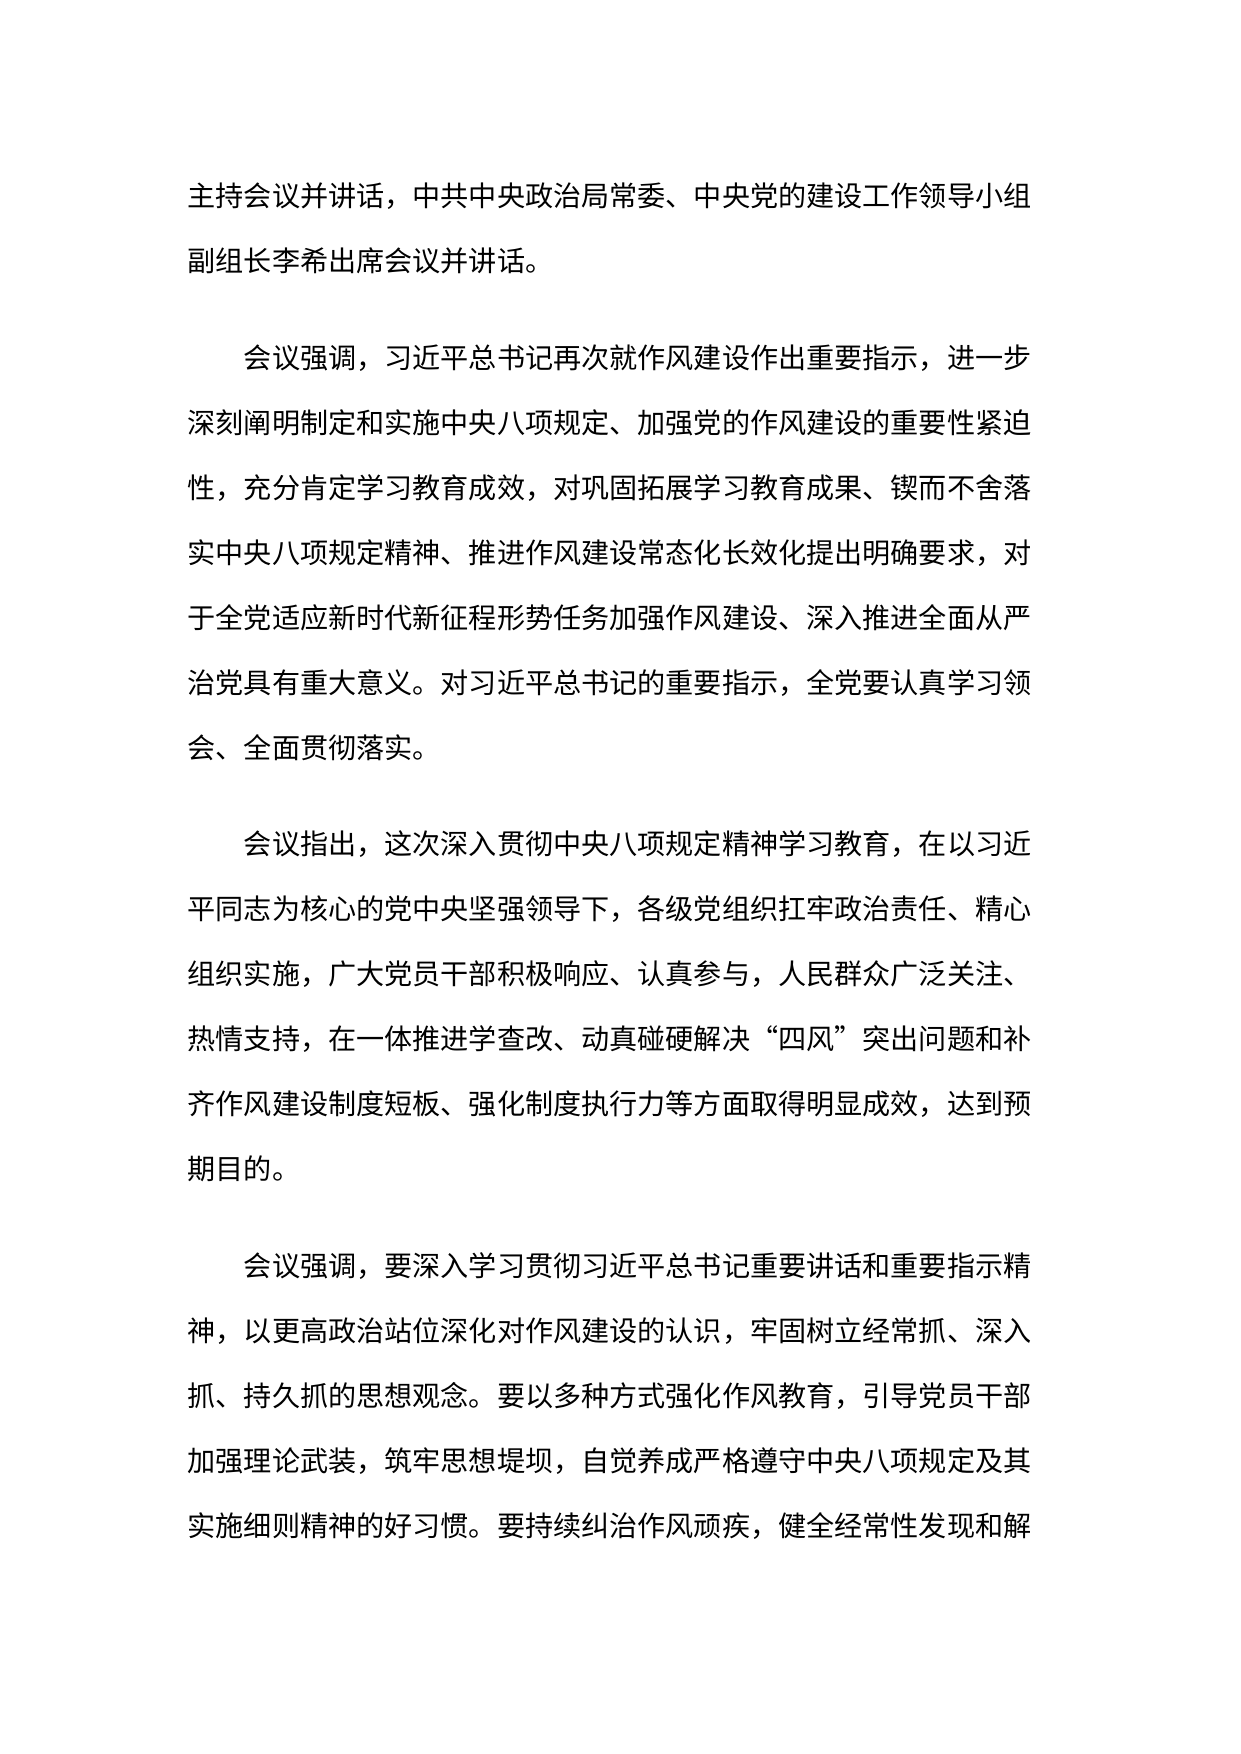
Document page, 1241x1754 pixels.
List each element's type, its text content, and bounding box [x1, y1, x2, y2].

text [187, 1231, 1053, 1556]
text 会议强调，习近平总书记再次就作风建设作出重要指示，进一步深刻阐明制定和实施中央八项规定、加强党的作风建设的重要性紧迫性，充分肯定学习教育成效，对巩固拓展学习教育成果、锲而不舍落实中央八项规定精神、推进作风建设常态化长效化提出明确要求，对于全党适应新时代新征程形势任务加强作风建设、深入推进全面从严治党具有重大意义。对习近平总书记的重要指示，全党要认真学习领会、全面贯彻落实。 [187, 323, 1053, 778]
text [187, 162, 1053, 292]
text 会议指出，这次深入贯彻中央八项规定精神学习教育，在以习近平同志为核心的党中央坚强领导下，各级党组织扛牢政治责任、精心组织实施，广大党员干部积极响应、认真参与，人民群众广泛关注、热情支持，在一体推进学查改、动真碰硬解决“四风”突出问题和补齐作风建设制度短板、强化制度执行力等方面取得明显成效，达到预期目的。 [187, 810, 1053, 1200]
